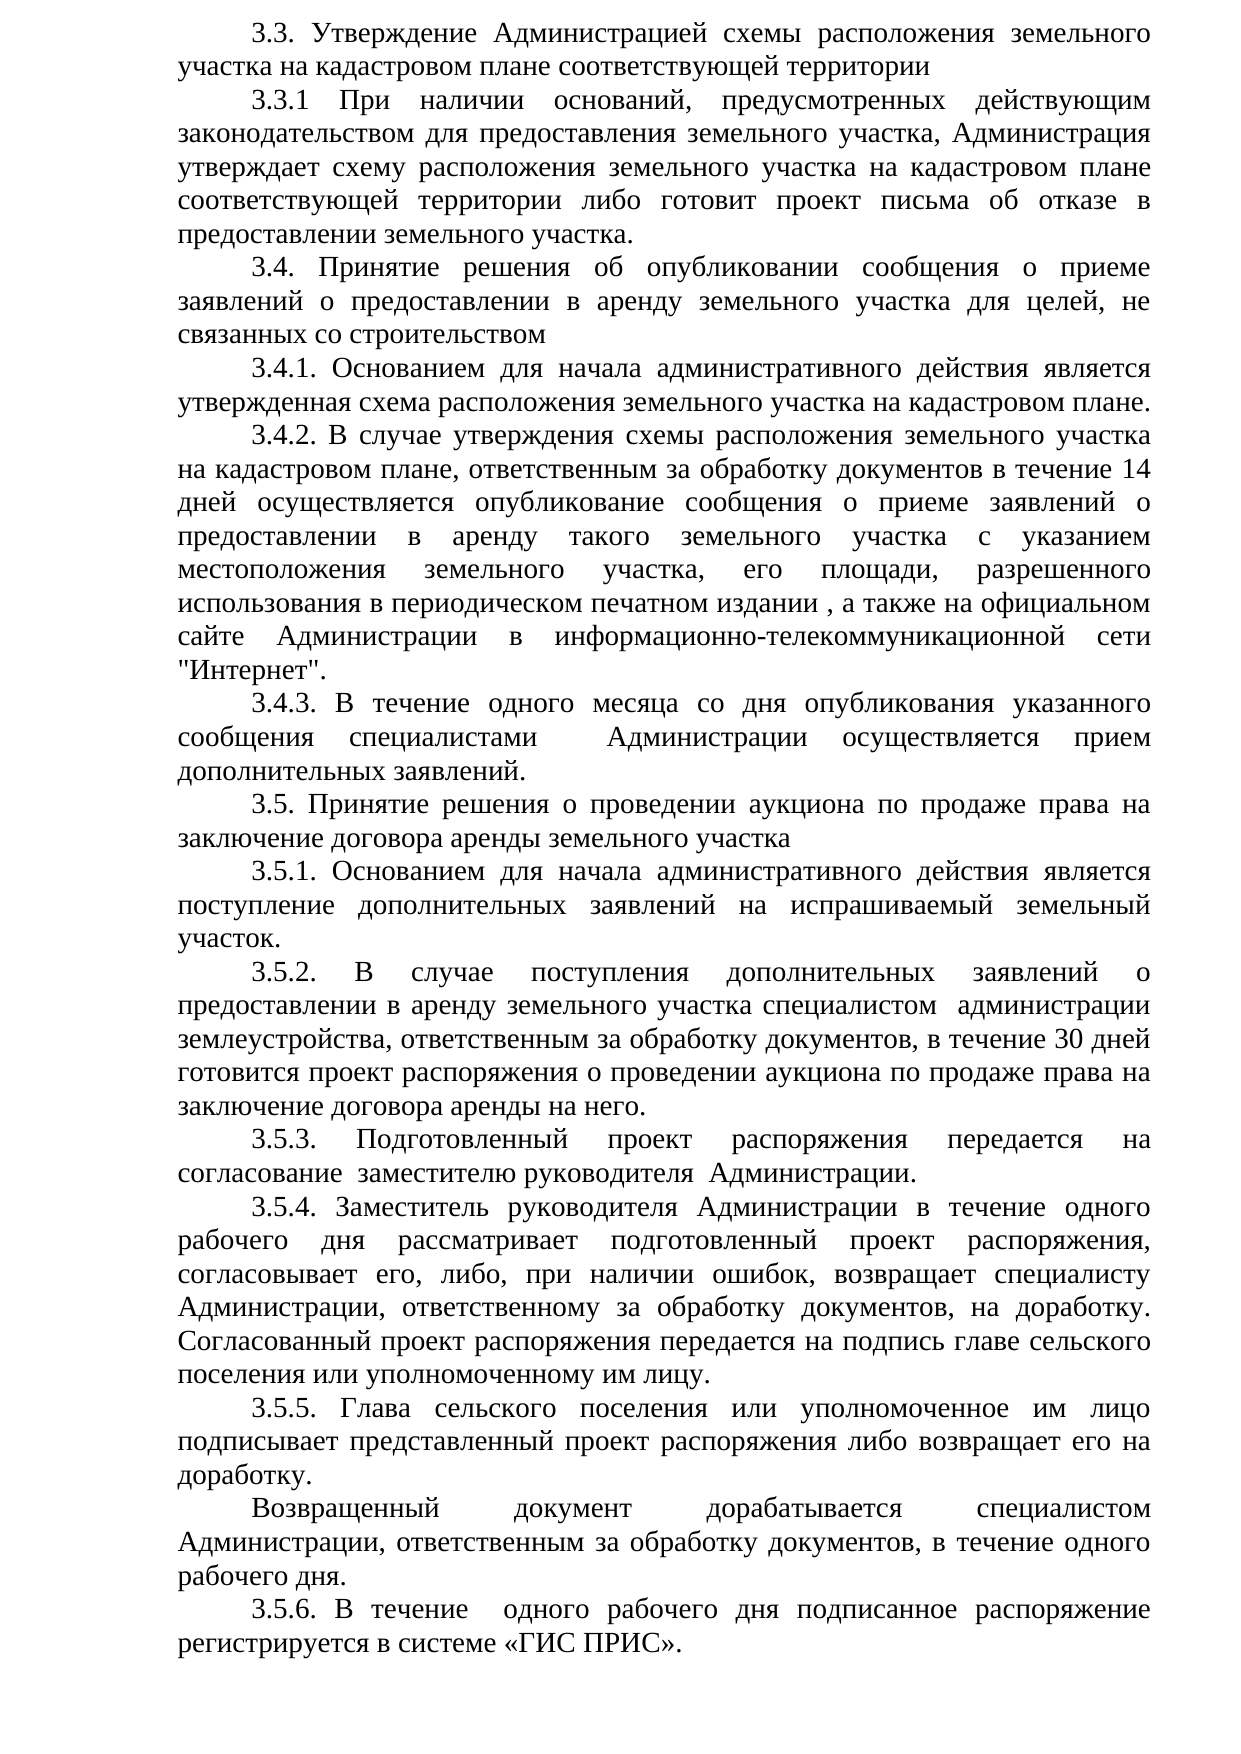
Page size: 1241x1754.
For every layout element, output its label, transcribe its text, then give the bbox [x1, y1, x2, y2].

text 3.5.4. Заместитель руководителя Администрации в течение одного рабочего дня рассматривает подготовленный проект распоряжения, согласовывает его, либо, при наличии ошибок, возвращает специалисту Администрации, ответственному за обработку документов, на доработку. Согласованный проект распоряжения передается на подпись главе сельского поселения или уполномоченному им лицу. [177, 1189, 1152, 1390]
text 3.5.1. Основанием для начала административного действия является поступление дополнительных заявлений на испрашиваемый земельный участок. [177, 853, 1152, 954]
text 3.5.6. В течение одного рабочего дня подписанное распоряжение регистрируется в системе «ГИС ПРИС». [177, 1591, 1152, 1658]
text 3.4. Принятие решения об опубликовании сообщения о приеме заявлений о предоставлении в аренду земельного участка для целей, не связанных со строительством [177, 249, 1152, 350]
text 3.4.3. В течение одного месяца со дня опубликования указанного сообщения специалистами Администрации осуществляется прием дополнительных заявлений. [177, 686, 1152, 786]
text 3.5.2. В случае поступления дополнительных заявлений о предоставлении в аренду земельного участка специалистом администрации землеустройства, ответственным за обработку документов, в течение 30 дней готовится проект распоряжения о проведении аукциона по продаже права на заключение договора аренды на него. [177, 954, 1152, 1122]
text Возвращенный документ дорабатывается специалистом Администрации, ответственным за обработку документов, в течение одного рабочего дня. [177, 1491, 1152, 1591]
text 3.4.1. Основанием для начала административного действия является утвержденная схема расположения земельного участка на кадастровом плане. [177, 350, 1152, 417]
text 3.5.5. Глава сельского поселения или уполномоченное им лицо подписывает представленный проект распоряжения либо возвращает его на доработку. [177, 1390, 1152, 1491]
text 3.3. Утверждение Администрацией схемы расположения земельного участка на кадастровом плане соответствующей территории [177, 15, 1152, 82]
text 3.5.3. Подготовленный проект распоряжения передается на согласование заместителю руководителя Администрации. [177, 1122, 1152, 1189]
text 3.5. Принятие решения о проведении аукциона по продаже права на заключение договора аренды земельного участка [177, 786, 1152, 853]
text 3.3.1 При наличии оснований, предусмотренных действующим законодательством для предоставления земельного участка, Администрация утверждает схему расположения земельного участка на кадастровом плане соответствующей территории либо готовит проект письма об отказе в предоставлении земельного участка. [177, 82, 1152, 249]
text 3.4.2. В случае утверждения схемы расположения земельного участка на кадастровом плане, ответственным за обработку документов в течение 14 дней осуществляется опубликование сообщения о приеме заявлений о предоставлении в аренду такого земельного участка с указанием местоположения земельного участка, его площади, разрешенного использования в периодическом печатном издании , а также на официальном сайте Администрации в информационно-телекоммуникационной сети "Интернет". [177, 417, 1152, 686]
